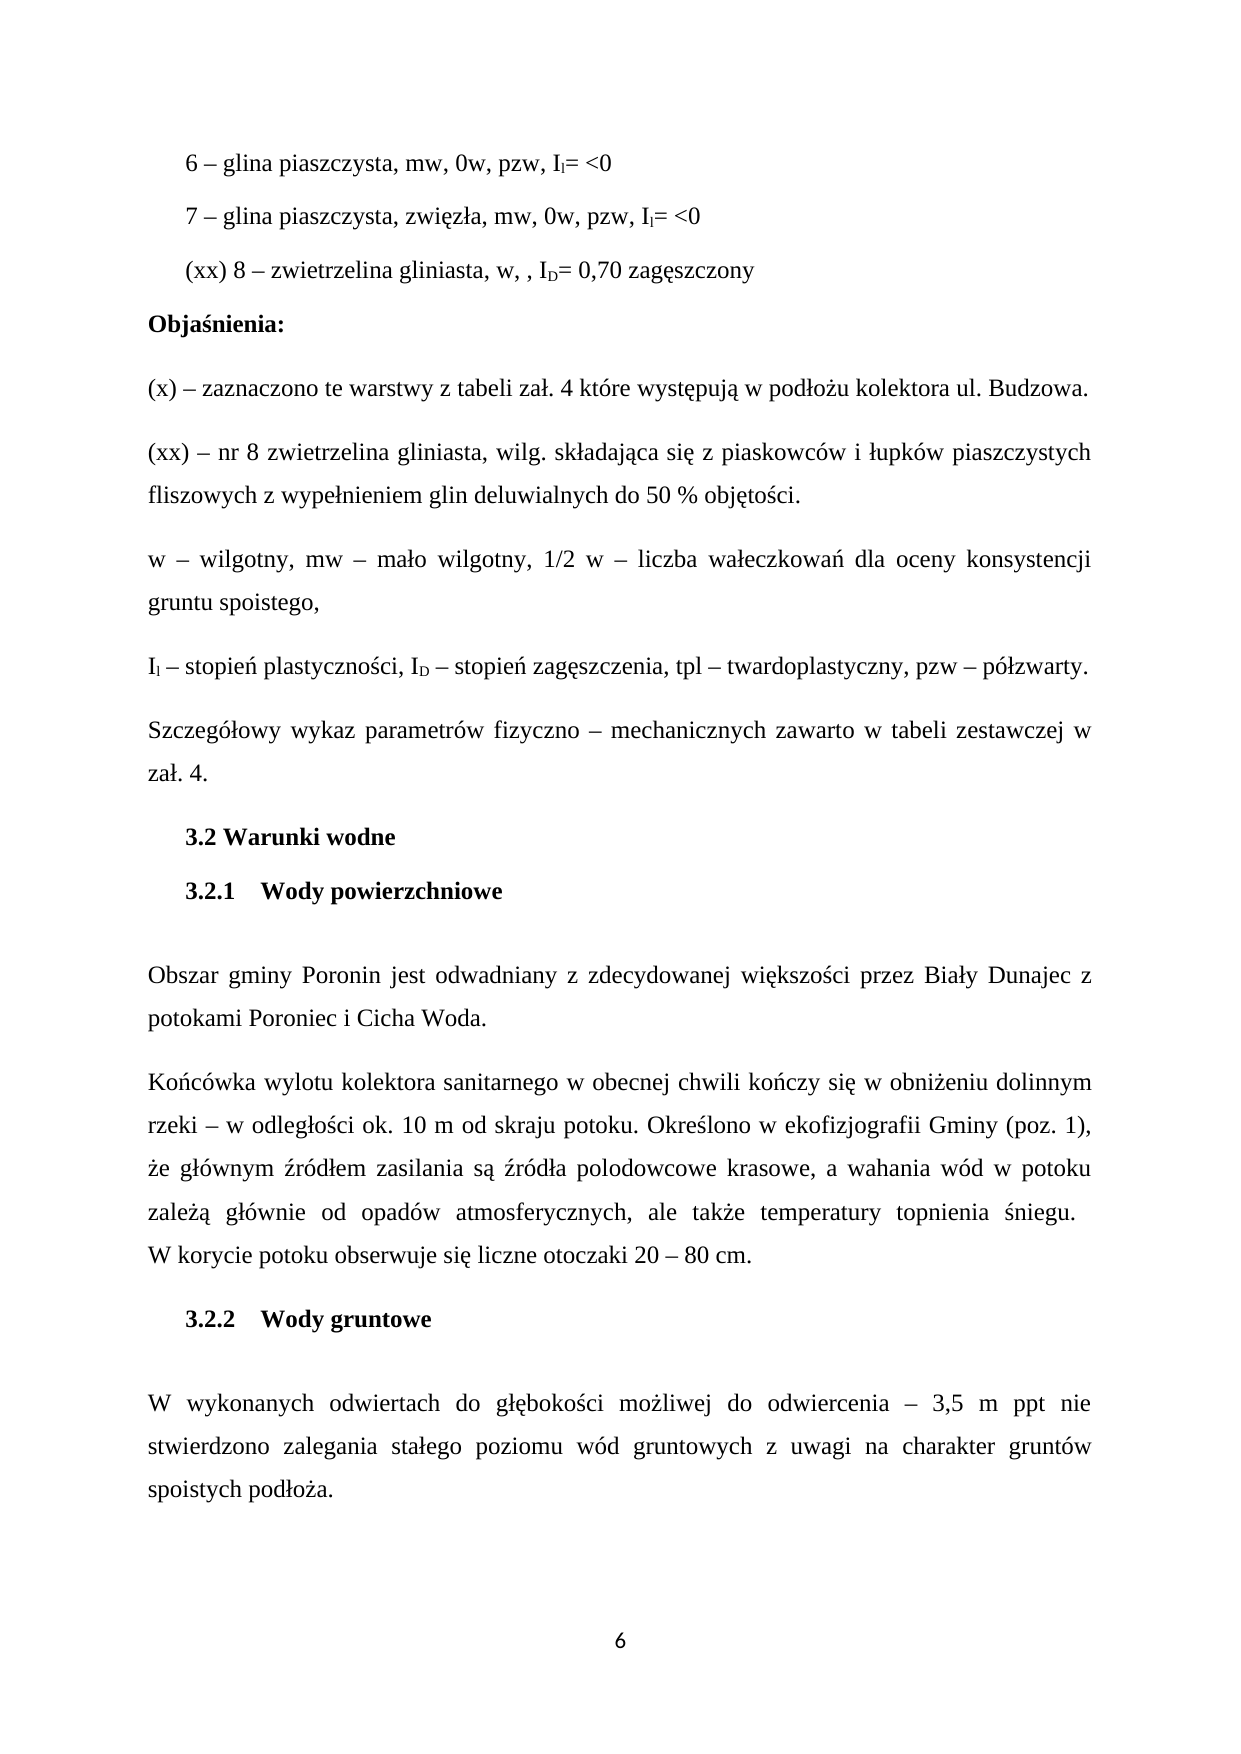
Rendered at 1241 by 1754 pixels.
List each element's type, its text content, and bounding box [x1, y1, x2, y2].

text w – wilgotny, mw – mało wilgotny, 1/2 w – liczba wałeczkowań dla oceny konsystencji gruntu spoistego, [148, 544, 1093, 616]
text Szczegółowy wykaz parametrów fizyczno – mechanicznych zawarto w tabeli zestawczej w zał. 4. [148, 715, 1093, 787]
text Końcówka wylotu kolektora sanitarnego w obecnej chwili kończy się w obniżeniu dolinnym rzeki – w odległości ok. 10 m od skraju potoku. Określono w ekofizjografii Gminy (poz. 1), że głównym źródłem zasilania są źródła polodowcowe krasowe, a wahania wód w potoku zależą głównie od opadów atmosferycznych, ale także temperatury topnienia śniegu. W korycie potoku obserwuje się liczne otoczaki 20 – 80 cm. [148, 1067, 1093, 1268]
subtitle Wody powierzchniowe [185, 876, 1093, 905]
text 7 – glina piaszczysta, zwięzła, mw, 0w, pzw, Il= <0 [185, 201, 1093, 230]
text W wykonanych odwiertach do głębokości możliwej do odwiercenia – 3,5 m ppt nie stwierdzono zalegania stałego poziomu wód gruntowych z uwagi na charakter gruntów spoistych podłoża. [148, 1388, 1093, 1503]
text (xx) – nr 8 zwietrzelina gliniasta, wilg. składająca się z piaskowców i łupków piaszczystych fliszowych z wypełnieniem glin deluwialnych do 50 % objętości. [148, 437, 1093, 509]
text Obszar gminy Poronin jest odwadniany z zdecydowanej większości przez Biały Dunajec z potokami Poroniec i Cicha Woda. [148, 960, 1093, 1032]
subtitle Warunki wodne [185, 822, 1093, 851]
text (xx) 8 – zwietrzelina gliniasta, w, , ID= 0,70 zagęszczony [185, 255, 1093, 284]
subtitle Wody gruntowe [185, 1304, 1093, 1332]
text Objaśnienia: [148, 309, 1093, 338]
text (x) – zaznaczono te warstwy z tabeli zał. 4 które występują w podłożu kolektora ul. Budzowa. [148, 373, 1093, 402]
text 6 – glina piaszczysta, mw, 0w, pzw, Il= <0 [185, 148, 1093, 176]
text Il – stopień plastyczności, ID – stopień zagęszczenia, tpl – twardoplastyczny, pzw – półzwarty. [148, 651, 1093, 680]
